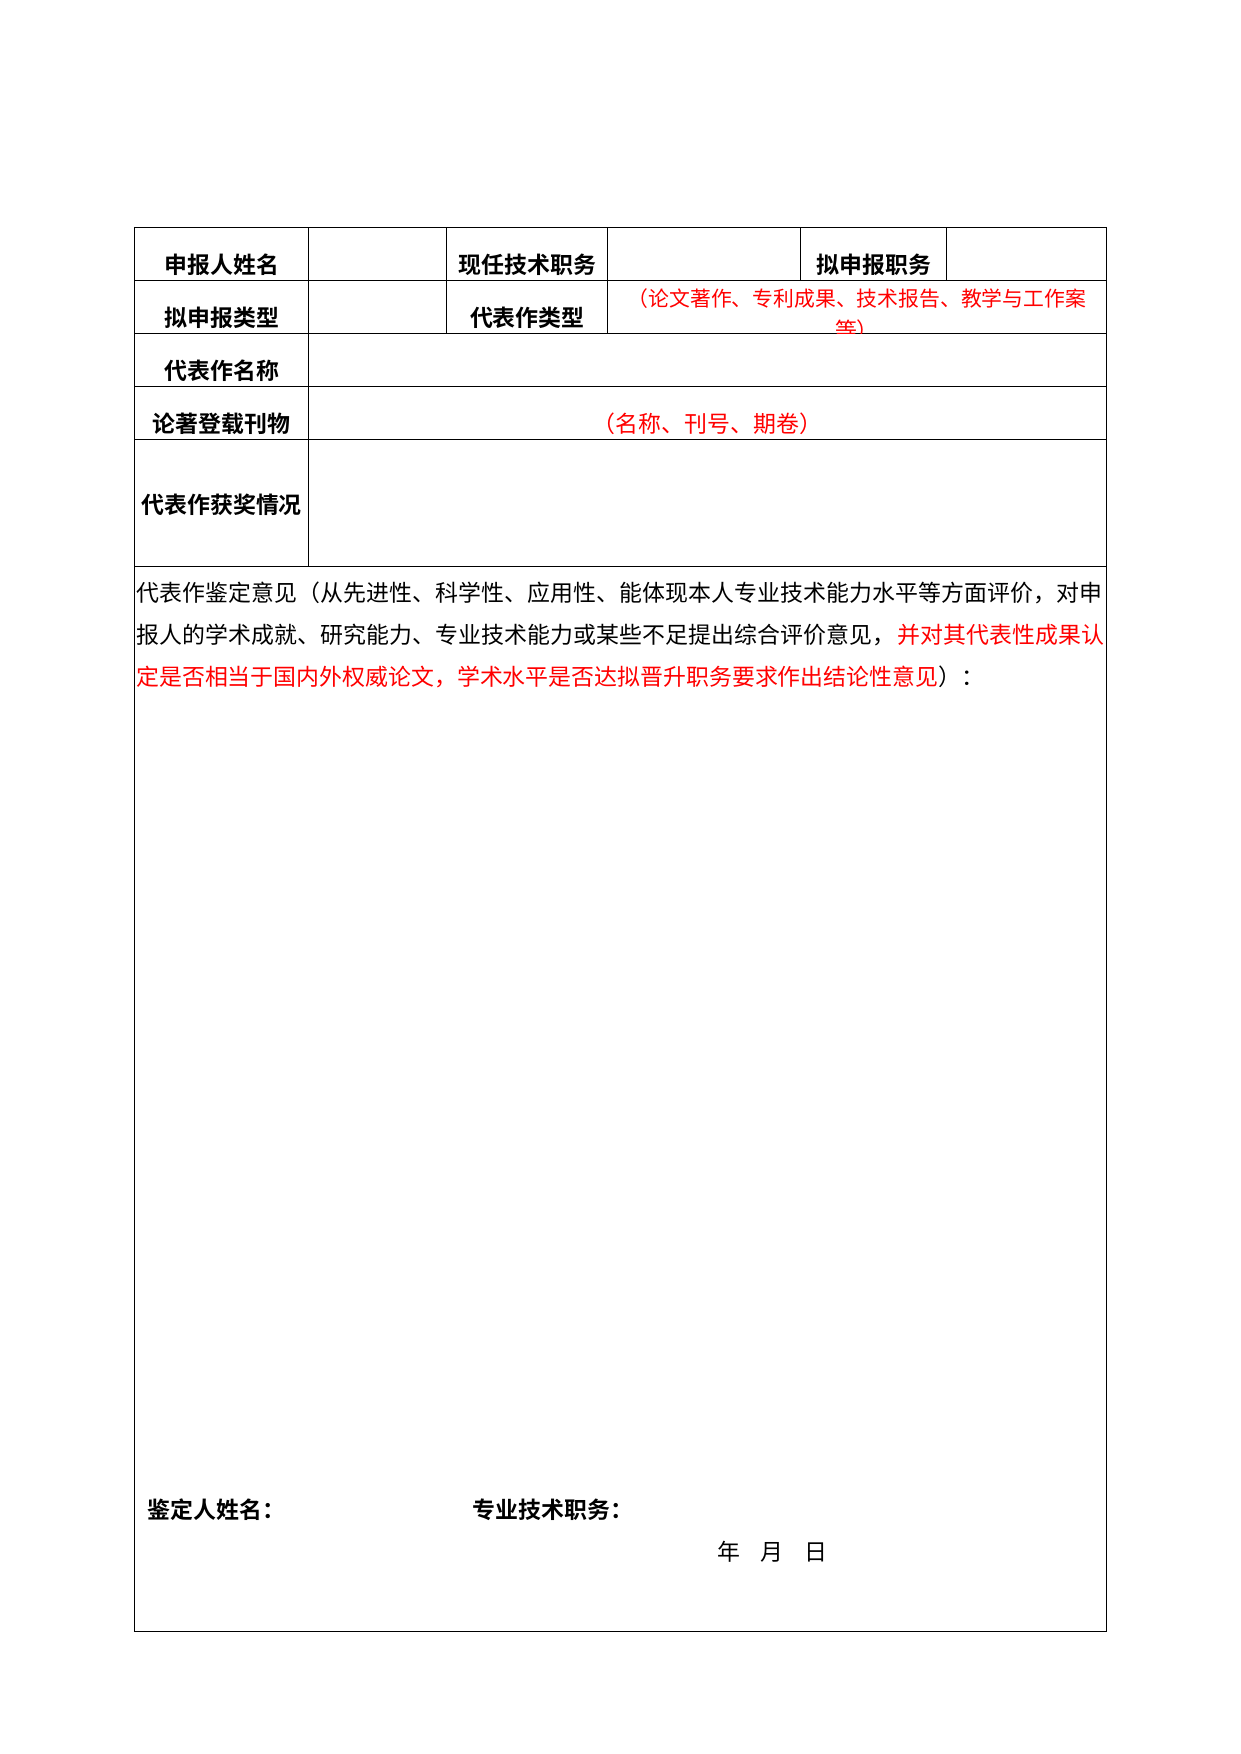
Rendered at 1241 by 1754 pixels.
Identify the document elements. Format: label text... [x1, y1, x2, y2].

table_header 拟申报职务 [801, 228, 946, 280]
table_cell [309, 281, 446, 333]
table_cell 代表作获奖情况 [135, 440, 308, 566]
table_header 申报人姓名 [135, 228, 308, 280]
table_cell [309, 440, 1106, 566]
table_header 现任技术职务 [447, 228, 607, 280]
table_cell 代表作名称 [135, 334, 308, 386]
table_cell 拟申报类型 [135, 281, 308, 333]
table_cell 代表作鉴定意见（从先进性、科学性、应用性、能体现本人专业技术能力水平等方面评价，对申报人的学术成就、研究能力、专业技术能力或某些不足提出综合评价意见，并对其代表性成果认定是否相当于国内外权威论文，学术水平是否达拟晋升职务要求作出结论性意见）： 鉴定人姓名： 专业技术职务： 年 月 日 [135, 567, 1106, 1631]
table_header [309, 228, 446, 280]
table_cell 论著登载刊物 [135, 387, 308, 439]
table_cell 代表作类型 [447, 281, 607, 333]
table_header [947, 228, 1106, 280]
table_cell （名称、刊号、期卷） [309, 387, 1106, 439]
table_cell （论文著作、专利成果、技术报告、教学与工作案等） [608, 281, 1106, 333]
table_header [608, 228, 800, 280]
table_cell [309, 334, 1106, 386]
